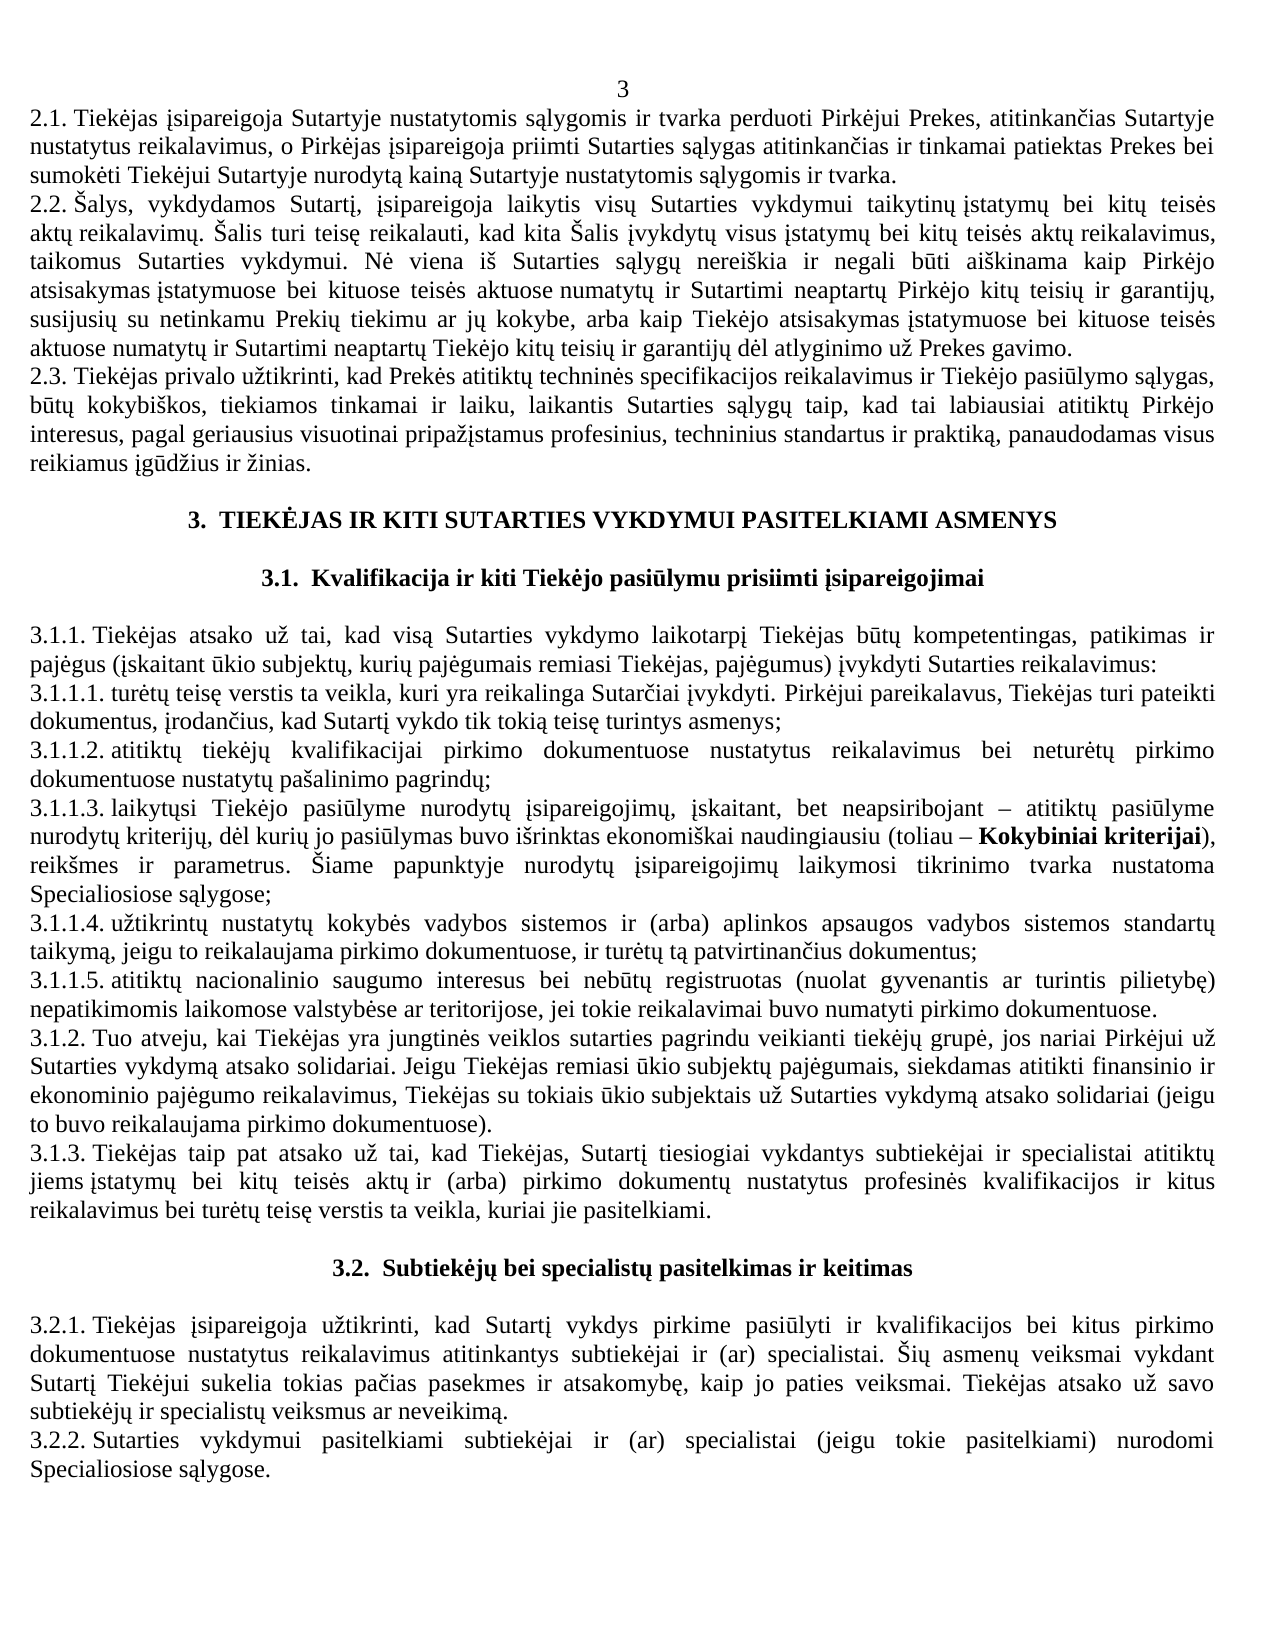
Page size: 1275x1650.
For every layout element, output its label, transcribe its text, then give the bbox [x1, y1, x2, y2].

text 3.1.1.5. atitiktų nacionalinio saugumo interesus bei nebūtų registruotas (nuolat gyvenantis ar turintis pilietybę) nepatikimomis laikomose valstybėse ar teritorijose, jei tokie reikalavimai buvo numatyti pirkimo dokumentuose. [539, 965, 1216, 1023]
text 3. TIEKĖJAS IR KITI SUTARTIES VYKDYMUI PASITELKIAMI ASMENYS [29, 505, 1216, 534]
text 3.1.3. Tiekėjas taip pat atsako už tai, kad Tiekėjas, Sutartį tiesiogiai vykdantys subtiekėjai ir specialistai atitiktų jiems įstatymų bei kitų teisės aktų ir (arba) pirkimo dokumentų nustatytus profesinės kvalifikacijos ir kitus reikalavimus bei turėtų teisę verstis ta veikla, kuriai jie pasitelkiami. [29, 1138, 1216, 1224]
text 3.1. Kvalifikacija ir kiti Tiekėjo pasiūlymu prisiimti įsipareigojimai [29, 563, 1216, 591]
text 3.1.1.5. atitiktų nacionalinio saugumo interesus bei nebūtų registruotas (nuolat gyvenantis ar turintis pilietybę) nepatikimomis laikomose valstybėse ar teritorijose, jei tokie reikalavimai buvo numatyti pirkimo dokumentuose. [29, 965, 538, 1023]
text 2.1. Tiekėjas įsipareigoja Sutartyje nustatytomis sąlygomis ir tvarka perduoti Pirkėjui Prekes, atitinkančias Sutartyje nustatytus reikalavimus, o Pirkėjas įsipareigoja priimti Sutarties sąlygas atitinkančias ir tinkamai patiektas Prekes bei sumokėti Tiekėjui Sutartyje nurodytą kainą Sutartyje nustatytomis sąlygomis ir tvarka. [29, 103, 1216, 189]
text 3.2.2. Sutarties vykdymui pasitelkiami subtiekėjai ir (ar) specialistai (jeigu tokie pasitelkiami) nurodomi Specialiosiose sąlygose. [29, 1425, 1216, 1483]
text 2.2. Šalys, vykdydamos Sutartį, įsipareigoja laikytis visų Sutarties vykdymui taikytinų įstatymų bei kitų teisės aktų reikalavimų. Šalis turi teisę reikalauti, kad kita Šalis įvykdytų visus įstatymų bei kitų teisės aktų reikalavimus, taikomus Sutarties vykdymui. Nė viena iš Sutarties sąlygų nereiškia ir negali būti aiškinama kaip Pirkėjo atsisakymas įstatymuose bei kituose teisės aktuose numatytų ir Sutartimi neaptartų Pirkėjo kitų teisių ir garantijų, susijusių su netinkamu Prekių tiekimu ar jų kokybe, arba kaip Tiekėjo atsisakymas įstatymuose bei kituose teisės aktuose numatytų ir Sutartimi neaptartų Tiekėjo kitų teisių ir garantijų dėl atlyginimo už Prekes gavimo. [29, 189, 1216, 361]
text 3.1.1.2. atitiktų tiekėjų kvalifikacijai pirkimo dokumentuose nustatytus reikalavimus bei neturėtų pirkimo dokumentuose nustatytų pašalinimo pagrindų; [29, 735, 1216, 793]
text 3.1.1.4. užtikrintų nustatytų kokybės vadybos sistemos ir (arba) aplinkos apsaugos vadybos sistemos standartų taikymą, jeigu to reikalaujama pirkimo dokumentuose, ir turėtų tą patvirtinančius dokumentus; [29, 908, 1216, 965]
text 3.2. Subtiekėjų bei specialistų pasitelkimas ir keitimas [29, 1253, 1216, 1281]
text 3.1.2. Tuo atveju, kai Tiekėjas yra jungtinės veiklos sutarties pagrindu veikianti tiekėjų grupė, jos nariai Pirkėjui už Sutarties vykdymą atsako solidariai. Jeigu Tiekėjas remiasi ūkio subjektų pajėgumais, siekdamas atitikti finansinio ir ekonominio pajėgumo reikalavimus, Tiekėjas su tokiais ūkio subjektais už Sutarties vykdymą atsako solidariai (jeigu to buvo reikalaujama pirkimo dokumentuose). [29, 1023, 1216, 1138]
text 3.2.1. Tiekėjas įsipareigoja užtikrinti, kad Sutartį vykdys pirkime pasiūlyti ir kvalifikacijos bei kitus pirkimo dokumentuose nustatytus reikalavimus atitinkantys subtiekėjai ir (ar) specialistai. Šių asmenų veiksmai vykdant Sutartį Tiekėjui sukelia tokias pačias pasekmes ir atsakomybę, kaip jo paties veiksmai. Tiekėjas atsako už savo subtiekėjų ir specialistų veiksmus ar neveikimą. [29, 1310, 1216, 1425]
text 2.3. Tiekėjas privalo užtikrinti, kad Prekės atitiktų techninės specifikacijos reikalavimus ir Tiekėjo pasiūlymo sąlygas, būtų kokybiškos, tiekiamos tinkamai ir laiku, laikantis Sutarties sąlygų taip, kad tai labiausiai atitiktų Pirkėjo interesus, pagal geriausius visuotinai pripažįstamus profesinius, techninius standartus ir praktiką, panaudodamas visus reikiamus įgūdžius ir žinias. [29, 361, 1216, 476]
text 3.1.1. Tiekėjas atsako už tai, kad visą Sutarties vykdymo laikotarpį Tiekėjas būtų kompetentingas, patikimas ir pajėgus (įskaitant ūkio subjektų, kurių pajėgumais remiasi Tiekėjas, pajėgumus) įvykdyti Sutarties reikalavimus: [29, 620, 1216, 678]
text 3.1.1.3. laikytųsi Tiekėjo pasiūlyme nurodytų įsipareigojimų, įskaitant, bet neapsiribojant – atitiktų pasiūlyme nurodytų kriterijų, dėl kurių jo pasiūlymas buvo išrinktas ekonomiškai naudingiausiu (toliau – Kokybiniai kriterijai), reikšmes ir parametrus. Šiame papunktyje nurodytų įsipareigojimų laikymosi tikrinimo tvarka nustatoma Specialiosiose sąlygose; [29, 793, 1216, 908]
text 3.1.1.1. turėtų teisę verstis ta veikla, kuri yra reikalinga Sutarčiai įvykdyti. Pirkėjui pareikalavus, Tiekėjas turi pateikti dokumentus, įrodančius, kad Sutartį vykdo tik tokią teisę turintys asmenys; [29, 678, 1216, 735]
